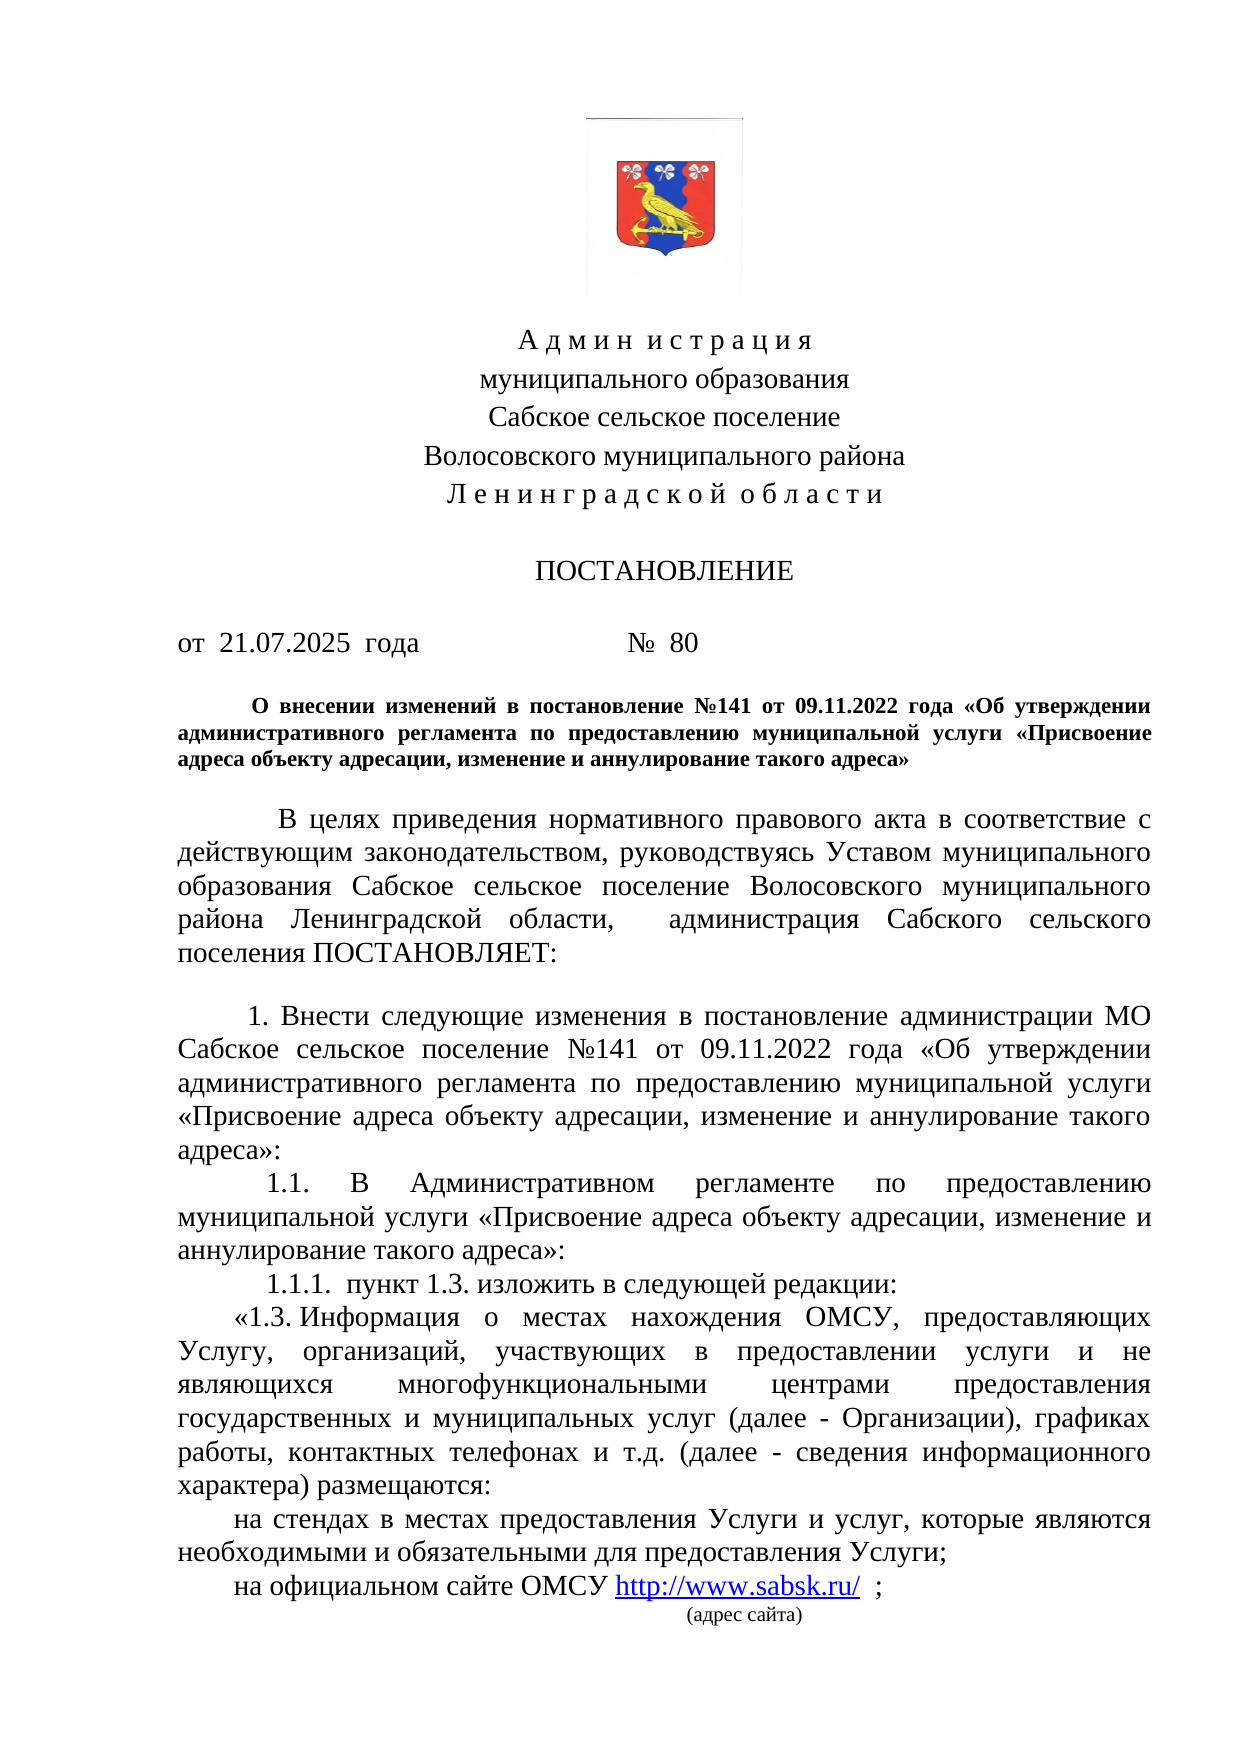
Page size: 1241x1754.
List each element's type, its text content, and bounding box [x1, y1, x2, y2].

text Л е н и н г р а д с к о й о б л а с т и [177, 476, 1152, 510]
text В целях приведения нормативного правового акта в соответствие с действующим законодательством, руководствуясь Уставом муниципального образования Сабское сельское поселение Волосовского муниципального района Ленинградской области, администрация Сабского сельского поселения ПОСТАНОВЛЯЕТ: [177, 801, 1152, 968]
text ПОСТАНОВЛЕНИЕ [177, 553, 1152, 587]
text (адрес сайта) [177, 1601, 1152, 1626]
text муниципального образования [177, 361, 1152, 394]
text Волосовского муниципального района [177, 438, 1152, 471]
text на стендах в местах предоставления Услуги и услуг, которые являются необходимыми и обязательными для предоставления Услуги; [177, 1501, 1152, 1568]
text от 21.07.2025 года № 80 [177, 626, 1152, 659]
text А д м и н и с т р а ц и я [177, 322, 1152, 356]
text «1.3. Информация о местах нахождения ОМСУ, предоставляющих Услугу, организаций, участвующих в предоставлении услуги и не являющихся многофункциональными центрами предоставления государственных и муниципальных услуг (далее - Организации), графиках работы, контактных телефонах и т.д. (далее - сведения информационного характера) размещаются: [177, 1299, 1152, 1501]
text 1.1.1. пункт 1.3. изложить в следующей редакции: [177, 1266, 1152, 1299]
text на официальном сайте ОМСУ http://www.sabsk.ru/ ; [177, 1568, 1152, 1601]
text 1.1. В Административном регламенте по предоставлению муниципальной услуги «Присвоение адреса объекту адресации, изменение и аннулирование такого адреса»: [177, 1165, 1152, 1266]
text Сабское сельское поселение [177, 399, 1152, 433]
text О внесении изменений в постановление №141 от 09.11.2022 года «Об утверждении административного регламента по предоставлению муниципальной услуги «Присвоение адреса объекту адресации, изменение и аннулирование такого адреса» [177, 693, 1152, 772]
text 1. Внести следующие изменения в постановление администрации МО Сабское сельское поселение №141 от 09.11.2022 года «Об утверждении административного регламента по предоставлению муниципальной услуги «Присвоение адреса объекту адресации, изменение и аннулирование такого адреса»: [177, 998, 1152, 1165]
picture [586, 118, 743, 295]
